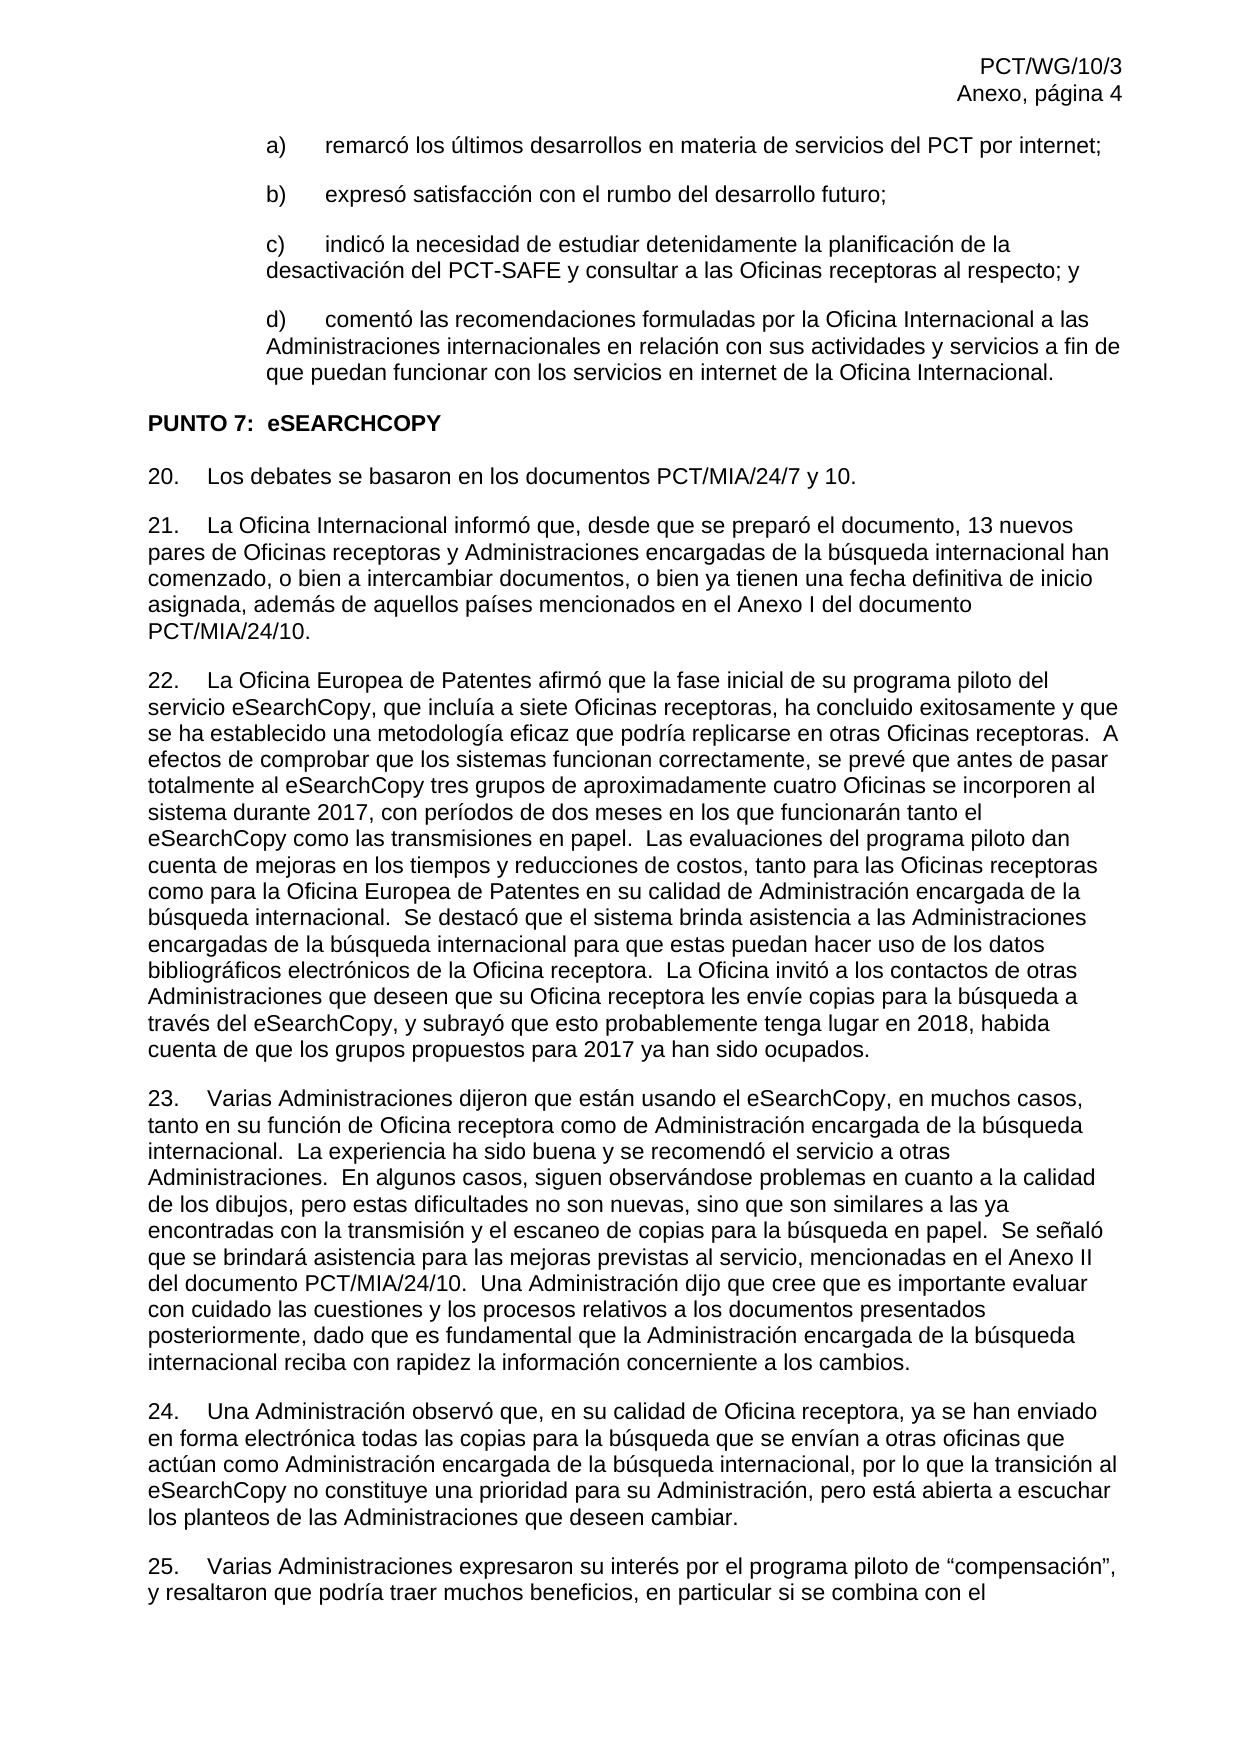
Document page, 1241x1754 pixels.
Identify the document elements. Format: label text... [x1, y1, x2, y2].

list expresó satisfacción con el rumbo del desarrollo futuro; [266, 181, 1122, 208]
text Los debates se basaron en los documentos PCT/MIA/24/7 y 10. [148, 463, 1122, 489]
list indicó la necesidad de estudiar detenidamente la planificación de la desactivación del PCT-SAFE y consultar a las Oficinas receptoras al respecto; y [266, 231, 1122, 283]
text La Oficina Internacional informó que, desde que se preparó el documento, 13 nuevos pares de Oficinas receptoras y Administraciones encargadas de la búsqueda internacional han comenzado, o bien a intercambiar documentos, o bien ya tienen una fecha definitiva de inicio asignada, además de aquellos países mencionados en el Anexo I del documento PCT/MIA/24/10. [148, 512, 1122, 644]
text La Oficina Europea de Patentes afirmó que la fase inicial de su programa piloto del servicio eSearchCopy, que incluía a siete Oficinas receptoras, ha concluido exitosamente y que se ha establecido una metodología eficaz que podría replicarse en otras Oficinas receptoras. A efectos de comprobar que los sistemas funcionan correctamente, se prevé que antes de pasar totalmente al eSearchCopy tres grupos de aproximadamente cuatro Oficinas se incorporen al sistema durante 2017, con períodos de dos meses en los que funcionarán tanto el eSearchCopy como las transmisiones en papel. Las evaluaciones del programa piloto dan cuenta de mejoras en los tiempos y reducciones de costos, tanto para las Oficinas receptoras como para la Oficina Europea de Patentes en su calidad de Administración encargada de la búsqueda internacional. Se destacó que el sistema brinda asistencia a las Administraciones encargadas de la búsqueda internacional para que estas puedan hacer uso de los datos bibliográficos electrónicos de la Oficina receptora. La Oficina invitó a los contactos de otras Administraciones que deseen que su Oficina receptora les envíe copias para la búsqueda a través del eSearchCopy, y subrayó que esto probablemente tenga lugar en 2018, habida cuenta de que los grupos propuestos para 2017 ya han sido ocupados. [148, 667, 1122, 1062]
list remarcó los últimos desarrollos en materia de servicios del PCT por internet; [266, 132, 1122, 158]
list comentó las recomendaciones formuladas por la Oficina Internacional a las Administraciones internacionales en relación con sus actividades y servicios a fin de que puedan funcionar con los servicios en internet de la Oficina Internacional. [266, 306, 1122, 385]
text Varias Administraciones dijeron que están usando el eSearchCopy, en muchos casos, tanto en su función de Oficina receptora como de Administración encargada de la búsqueda internacional. La experiencia ha sido buena y se recomendó el servicio a otras Administraciones. En algunos casos, siguen observándose problemas en cuanto a la calidad de los dibujos, pero estas dificultades no son nuevas, sino que son similares a las ya encontradas con la transmisión y el escaneo de copias para la búsqueda en papel. Se señaló que se brindará asistencia para las mejoras previstas al servicio, mencionadas en el Anexo II del documento PCT/MIA/24/10. Una Administración dijo que cree que es importante evaluar con cuidado las cuestiones y los procesos relativos a los documentos presentados posteriormente, dado que es fundamental que la Administración encargada de la búsqueda internacional reciba con rapidez la información concerniente a los cambios. [148, 1085, 1122, 1375]
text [148, 1553, 1122, 1606]
text Una Administración observó que, en su calidad de Oficina receptora, ya se han enviado en forma electrónica todas las copias para la búsqueda que se envían a otras oficinas que actúan como Administración encargada de la búsqueda internacional, por lo que la transición al eSearchCopy no constituye una prioridad para su Administración, pero está abierta a escuchar los planteos de las Administraciones que deseen cambiar. [148, 1398, 1122, 1530]
subtitle PUNTO 7: eSearchCopy [148, 410, 1122, 437]
